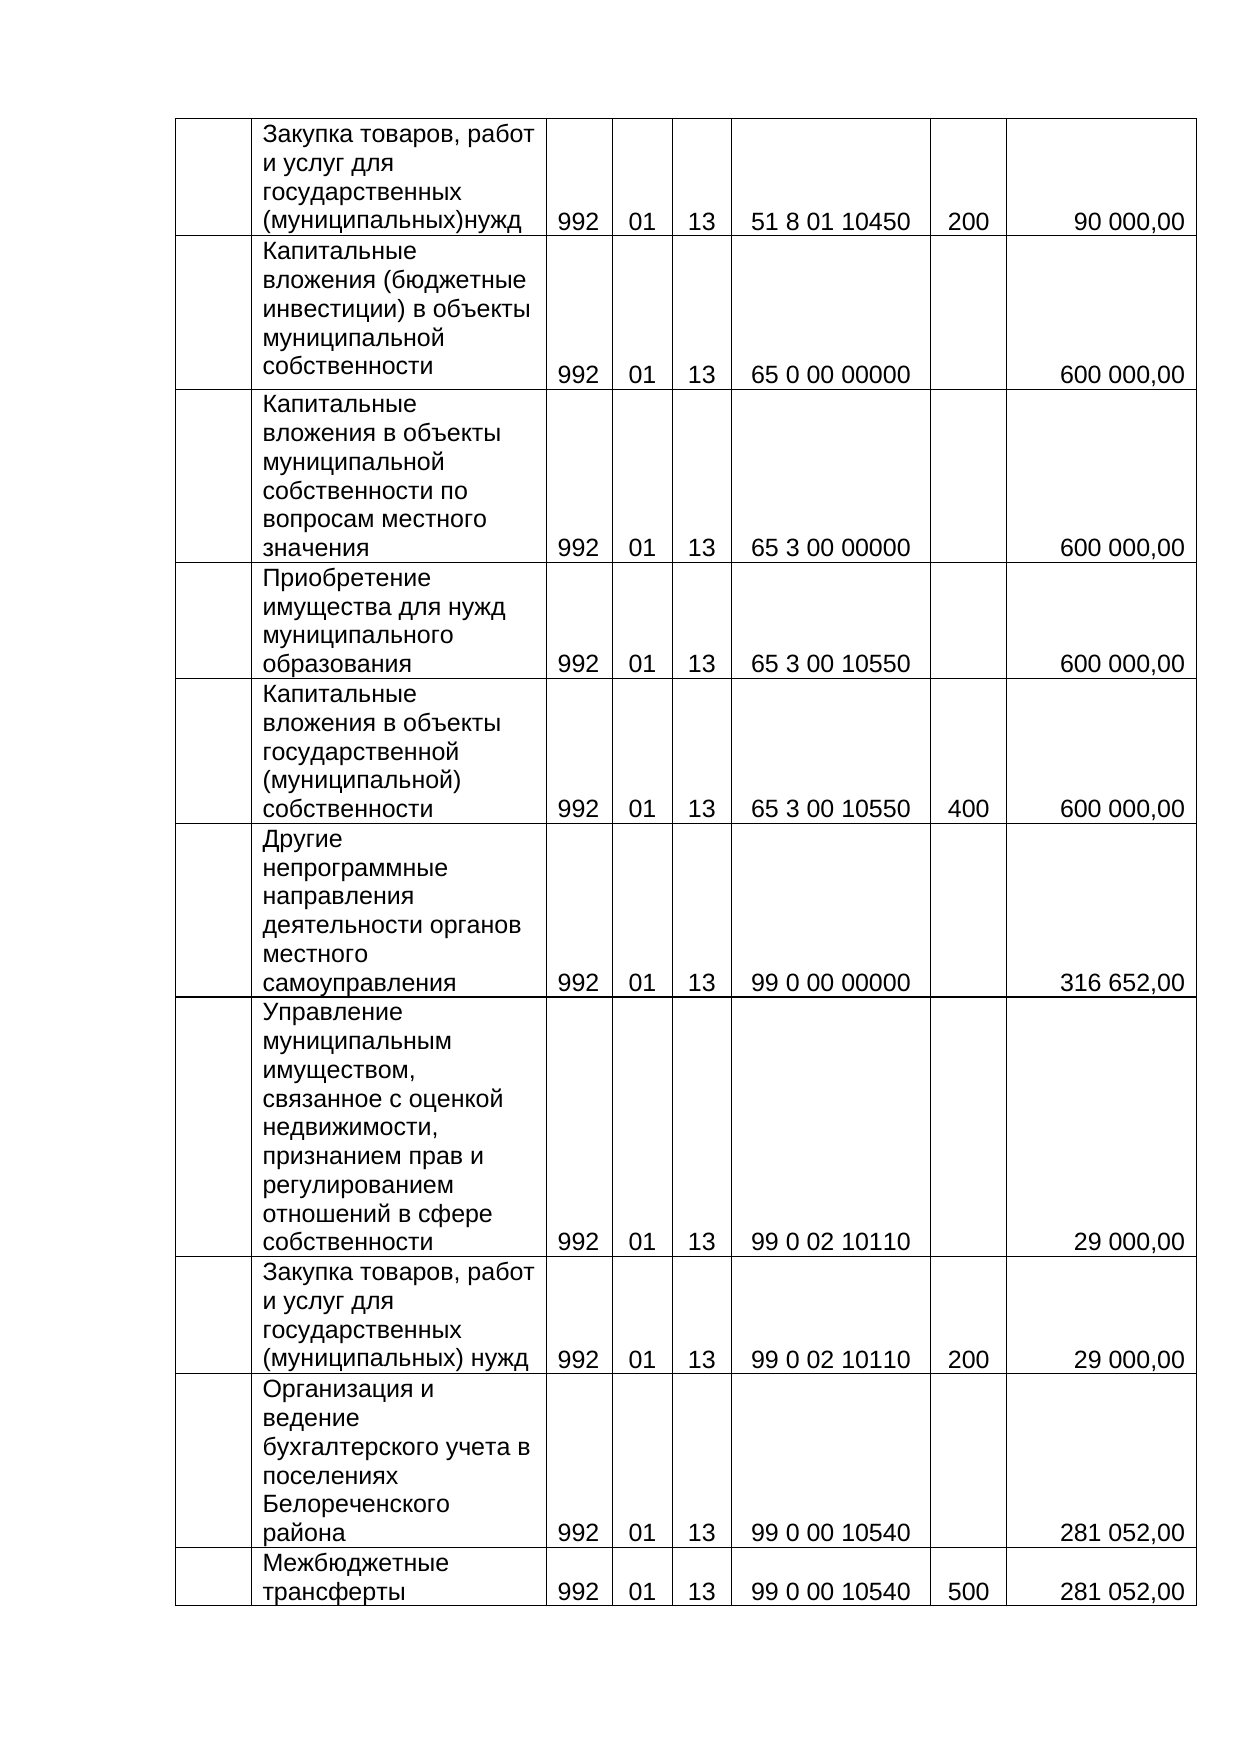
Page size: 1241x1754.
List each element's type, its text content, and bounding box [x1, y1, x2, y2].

table_cell 400 [931, 679, 1006, 823]
table_cell Капитальные вложения в объекты государственной (муниципальной) собственности [252, 679, 546, 823]
table_cell Другие непрограммные направления деятельности органов местного самоуправления [252, 824, 546, 996]
table_cell 13 [673, 236, 731, 388]
table_cell 992 [547, 1257, 612, 1373]
table_cell Приобретение имущества для нужд муниципального образования [252, 563, 546, 678]
table_cell 13 [673, 679, 731, 823]
table_cell 992 [547, 824, 612, 996]
table_cell [176, 563, 251, 678]
table_cell Капитальные вложения (бюджетные инвестиции) в объекты муниципальной собственности [252, 236, 546, 388]
table_cell Капитальные вложения в объекты муниципальной собственности по вопросам местного значения [252, 390, 546, 562]
table_cell 600 000,00 [1007, 679, 1196, 823]
table_cell 29 000,00 [1007, 998, 1196, 1256]
table_cell [176, 1257, 251, 1373]
table_cell 65 3 00 10550 [732, 563, 930, 678]
table_cell Закупка товаров, работ и услуг для государственных (муниципальных) нужд [252, 1257, 546, 1373]
table_cell Межбюджетные трансферты [252, 1548, 546, 1605]
table_cell 01 [613, 824, 672, 996]
table_cell [176, 1548, 251, 1605]
table_cell 65 0 00 00000 [732, 236, 930, 388]
table_cell 01 [613, 998, 672, 1256]
table_cell 200 [931, 119, 1006, 235]
table_cell 992 [547, 998, 612, 1256]
table_cell 99 0 00 10540 [732, 1548, 930, 1605]
table_cell 01 [613, 119, 672, 235]
table_cell [176, 119, 251, 235]
table_cell 01 [613, 1257, 672, 1373]
table_cell 99 0 02 10110 [732, 1257, 930, 1373]
table_cell 13 [673, 1257, 731, 1373]
table_cell [931, 236, 1006, 388]
table_cell [931, 390, 1006, 562]
table_cell [931, 563, 1006, 678]
table_cell [176, 998, 251, 1256]
table_cell 01 [613, 679, 672, 823]
table_cell 01 [613, 1548, 672, 1605]
table_cell 992 [547, 236, 612, 388]
table_cell [176, 390, 251, 562]
table_cell 90 000,00 [1007, 119, 1196, 235]
table_cell 99 0 00 10540 [732, 1374, 930, 1547]
table_cell 200 [931, 1257, 1006, 1373]
table_cell Закупка товаров, работ и услуг для государственных (муниципальных)нужд [252, 119, 546, 235]
table_cell 65 3 00 00000 [732, 390, 930, 562]
table_cell Управление муниципальным имуществом, связанное с оценкой недвижимости, признанием прав и регулированием отношений в сфере собственности [252, 998, 546, 1256]
table_cell 01 [613, 1374, 672, 1547]
table_cell 600 000,00 [1007, 390, 1196, 562]
table_cell [931, 824, 1006, 996]
table_cell 99 0 02 10110 [732, 998, 930, 1256]
table_cell 01 [613, 563, 672, 678]
table_cell 992 [547, 1548, 612, 1605]
table_cell 992 [547, 390, 612, 562]
table_cell 29 000,00 [1007, 1257, 1196, 1373]
table_cell [176, 236, 251, 388]
table_cell 992 [547, 1374, 612, 1547]
table_cell 316 652,00 [1007, 824, 1196, 996]
table_cell 281 052,00 [1007, 1374, 1196, 1547]
table_cell 992 [547, 563, 612, 678]
table_cell 992 [547, 679, 612, 823]
table_cell 13 [673, 390, 731, 562]
table_cell 51 8 01 10450 [732, 119, 930, 235]
table_cell 01 [613, 236, 672, 388]
table_cell 13 [673, 1374, 731, 1547]
table_cell [176, 1374, 251, 1547]
table_cell 13 [673, 998, 731, 1256]
table_cell 13 [673, 119, 731, 235]
table_cell 600 000,00 [1007, 236, 1196, 388]
table_cell [176, 824, 251, 996]
table_cell 13 [673, 563, 731, 678]
table_cell 281 052,00 [1007, 1548, 1196, 1605]
table_cell [931, 1374, 1006, 1547]
table_cell 500 [931, 1548, 1006, 1605]
table_cell 13 [673, 824, 731, 996]
table_cell [176, 679, 251, 823]
table_cell 99 0 00 00000 [732, 824, 930, 996]
table_cell Организация и ведение бухгалтерского учета в поселениях Белореченского района [252, 1374, 546, 1547]
table_cell 600 000,00 [1007, 563, 1196, 678]
table_cell 01 [613, 390, 672, 562]
table_cell 65 3 00 10550 [732, 679, 930, 823]
table_cell 992 [547, 119, 612, 235]
table_cell 13 [673, 1548, 731, 1605]
table_cell [931, 998, 1006, 1256]
